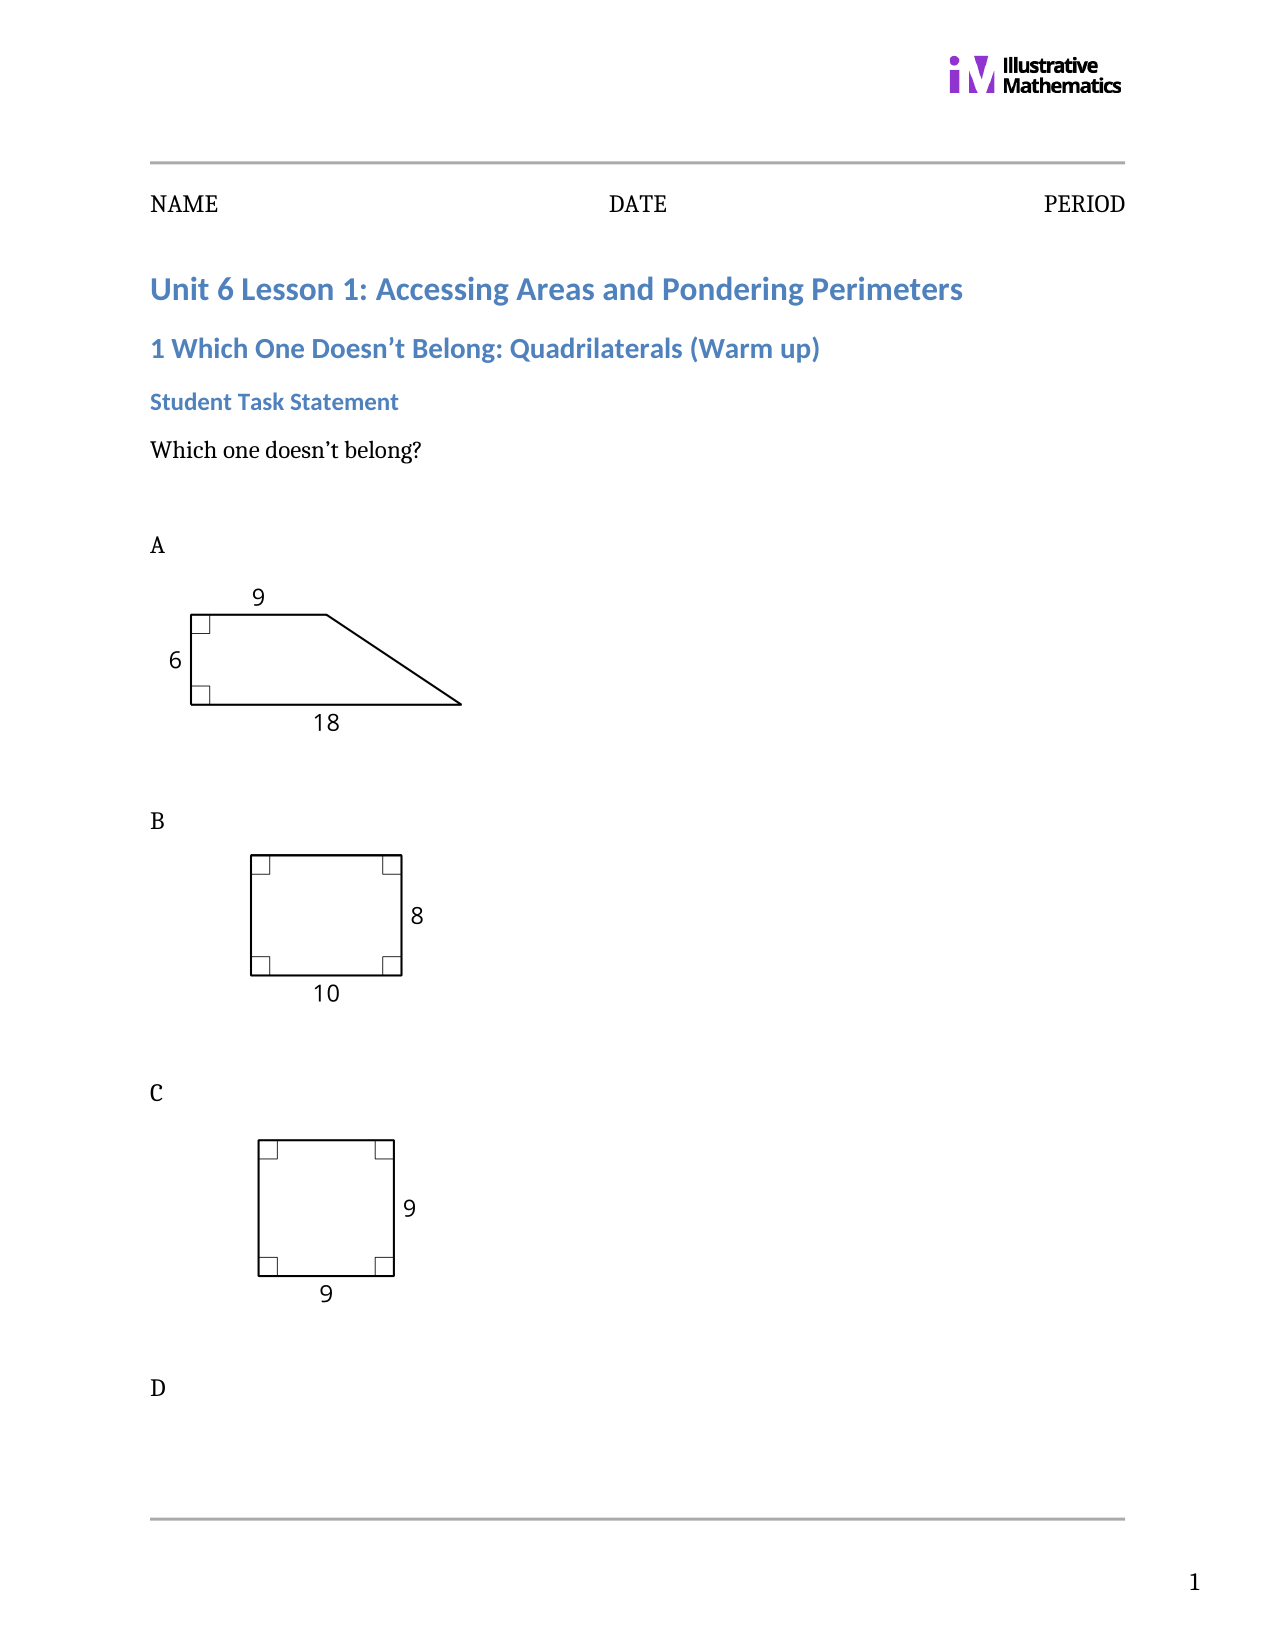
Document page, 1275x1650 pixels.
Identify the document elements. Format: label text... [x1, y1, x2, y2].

picture [168, 1126, 484, 1308]
subtitle Student Task Statement [150, 386, 1125, 417]
picture [168, 854, 484, 1013]
text A [150, 531, 1125, 559]
subtitle 1 Which One Doesn’t Belong: Quadrilaterals (Warm up) [150, 330, 1125, 366]
text D [150, 1373, 1125, 1402]
subtitle Unit 6 Lesson 1: Accessing Areas and Pondering Perimeters [150, 268, 1125, 309]
text B [150, 807, 1125, 836]
picture [168, 578, 484, 741]
text C [150, 1079, 1125, 1108]
text Which one doesn’t belong? [150, 436, 1125, 464]
picture [949, 55, 1121, 93]
